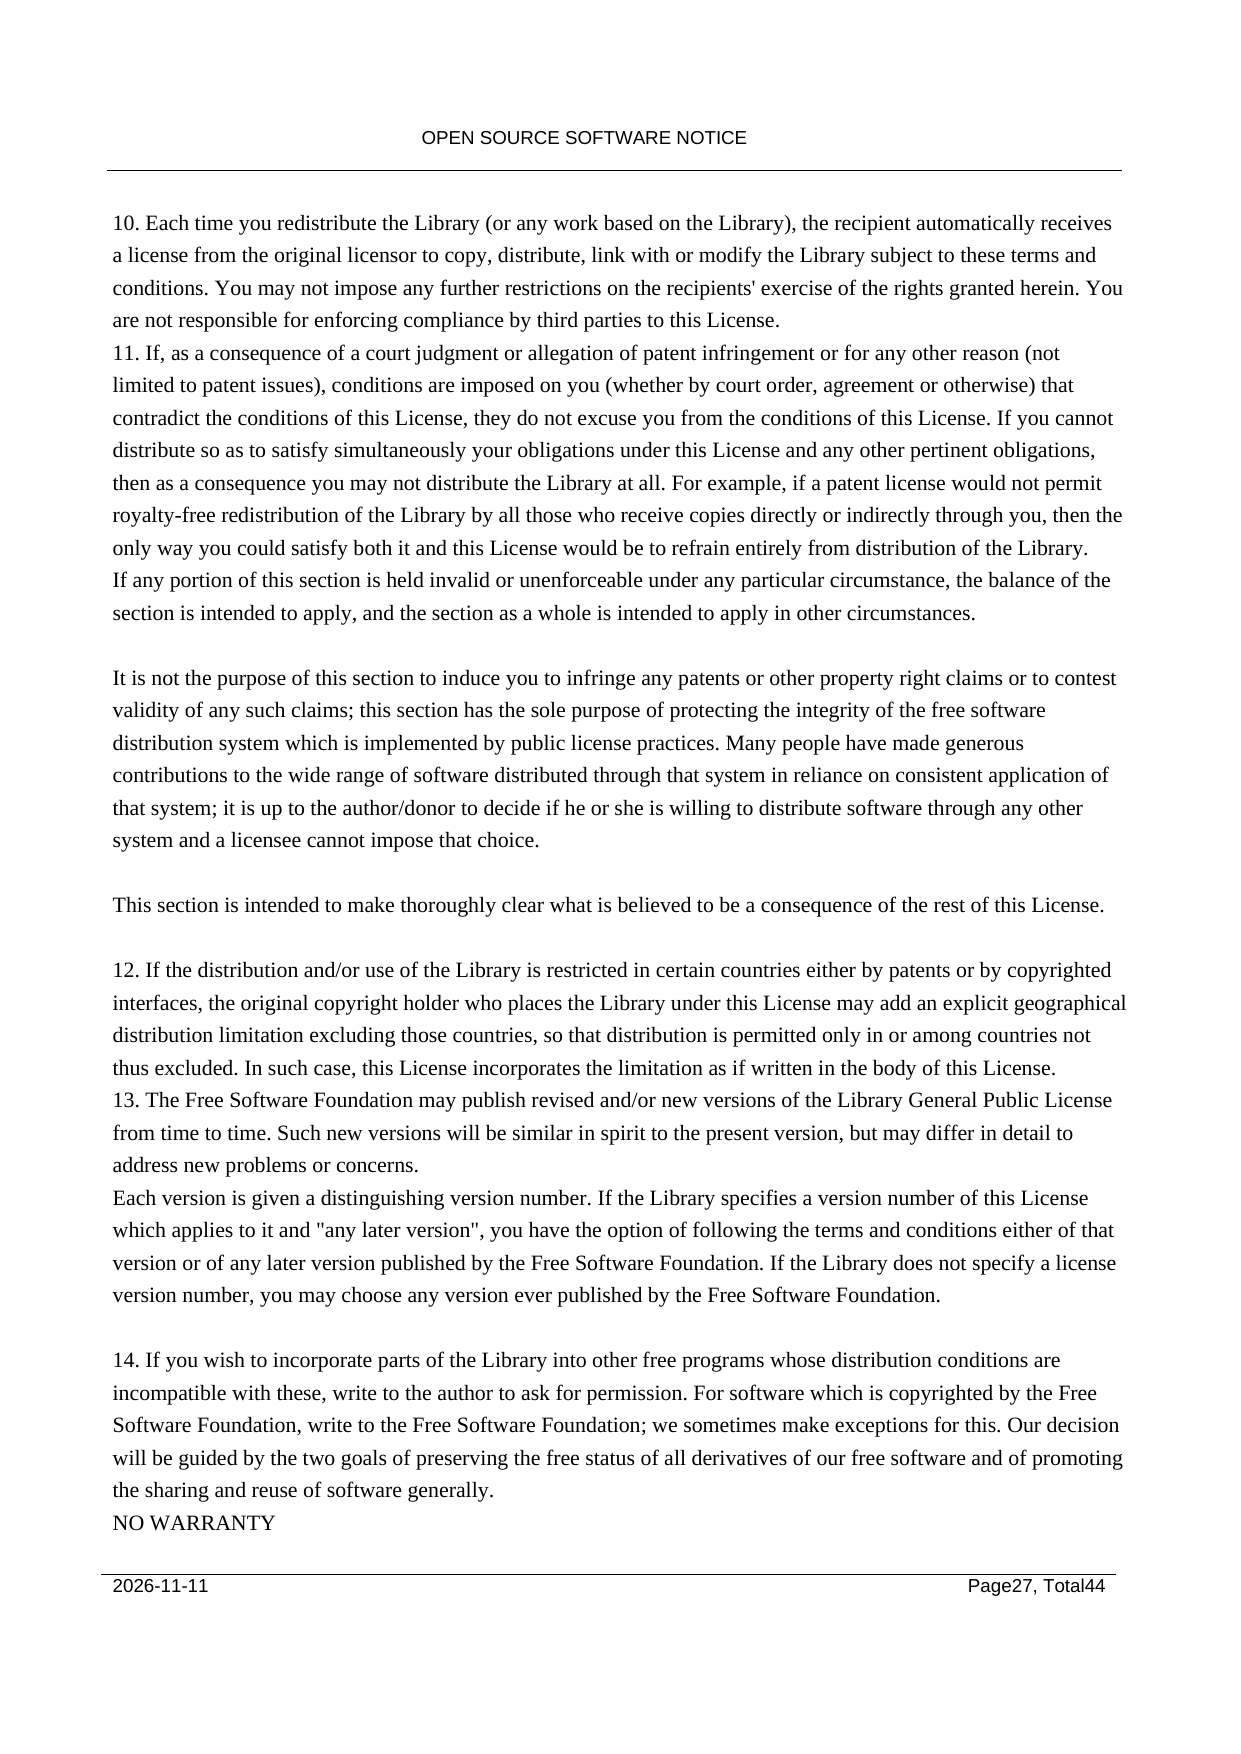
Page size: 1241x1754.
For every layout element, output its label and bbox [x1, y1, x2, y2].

text [112, 206, 1128, 1539]
